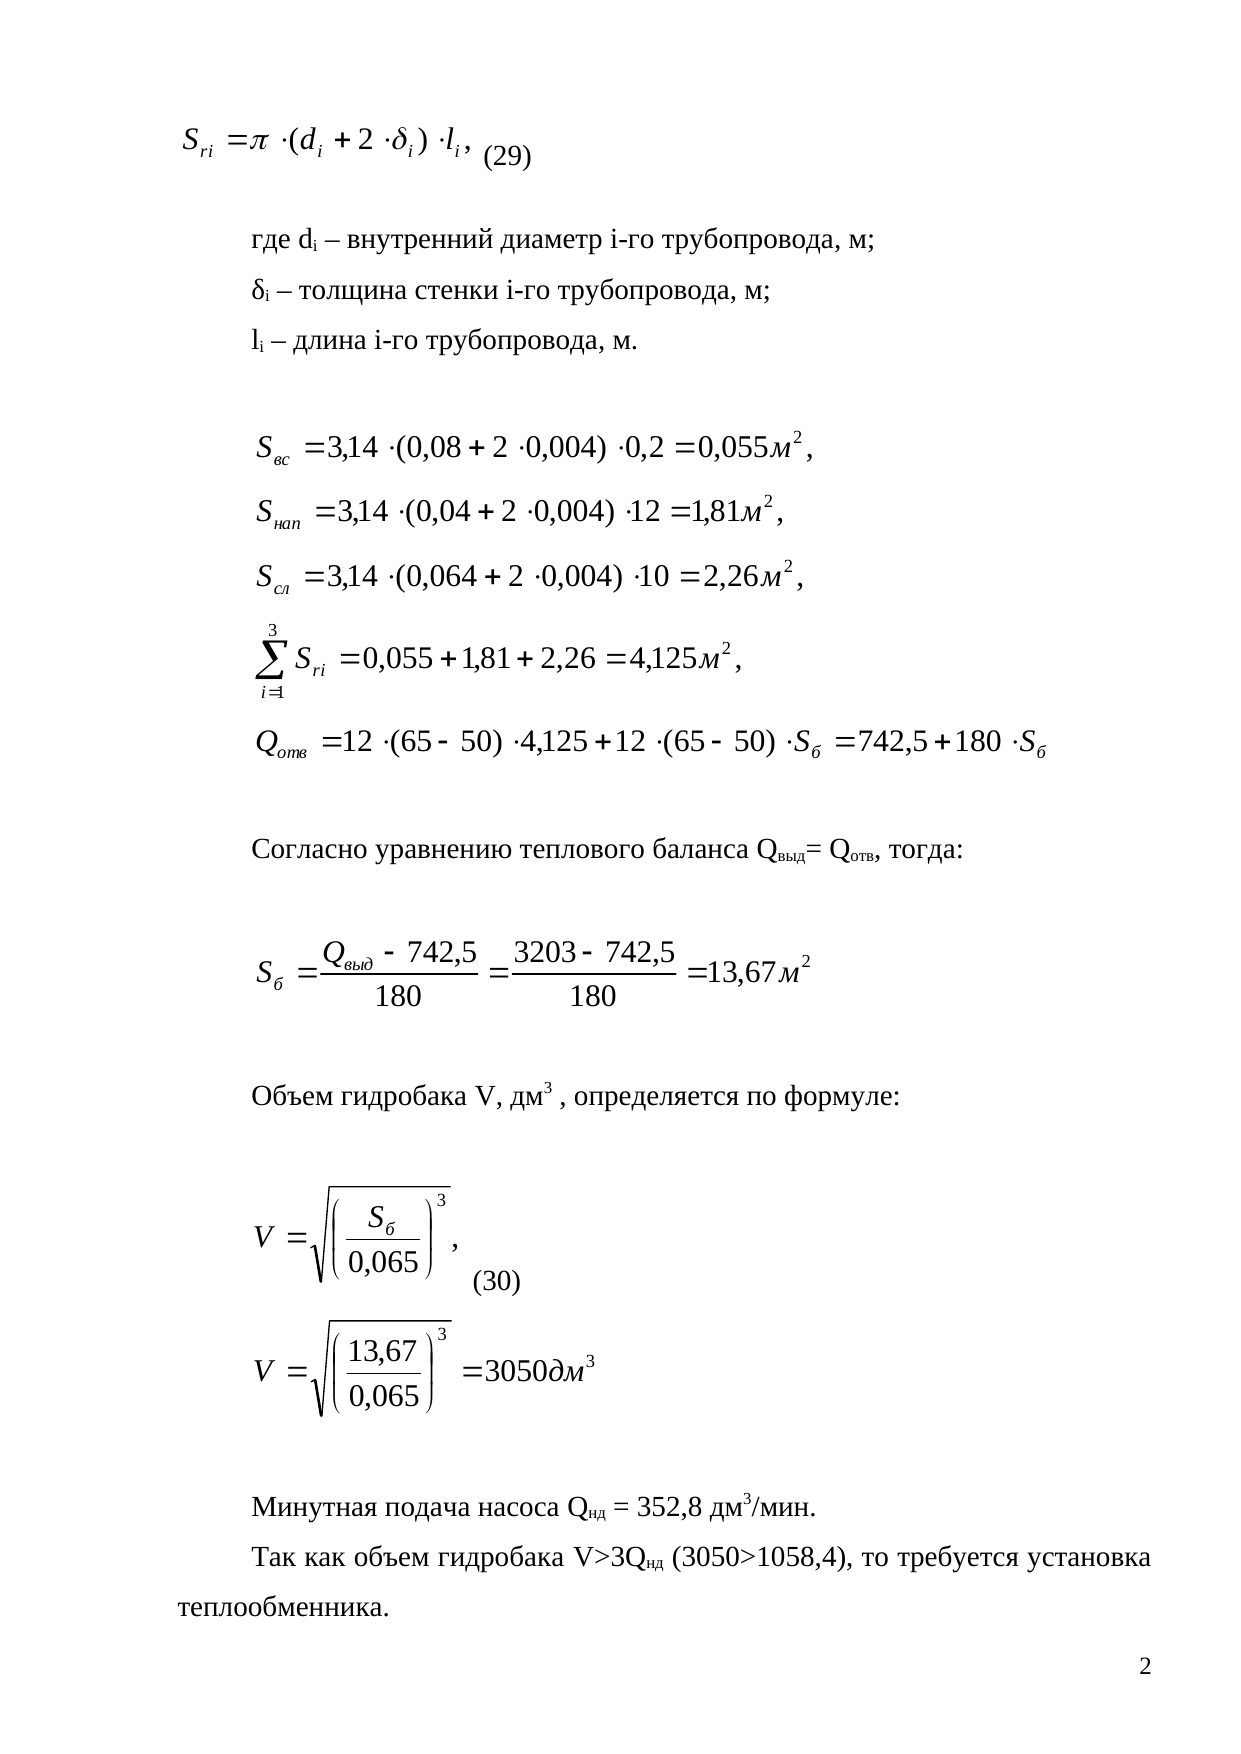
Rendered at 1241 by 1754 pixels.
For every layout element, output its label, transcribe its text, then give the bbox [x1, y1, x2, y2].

text Минутная подача насоса Qнд = 352,8 дм3/мин. [177, 1489, 1152, 1522]
text δi – толщина стенки i-го трубопровода, м; [177, 272, 1152, 306]
text Согласно уравнению теплового баланса Qвыд= Qотв, тогда: [177, 832, 1152, 865]
text Объем гидробака V, дм3 , определяется по формуле: [177, 1078, 1152, 1112]
text (30) [177, 1179, 1152, 1296]
text Так как объем гидробака V>3Qнд (3050>1058,4), то требуется установка теплообменника. [177, 1539, 1152, 1623]
text li – длина i-го трубопровода, м. [177, 322, 1152, 356]
text где di – внутренний диаметр i-го трубопровода, м; [177, 222, 1152, 255]
